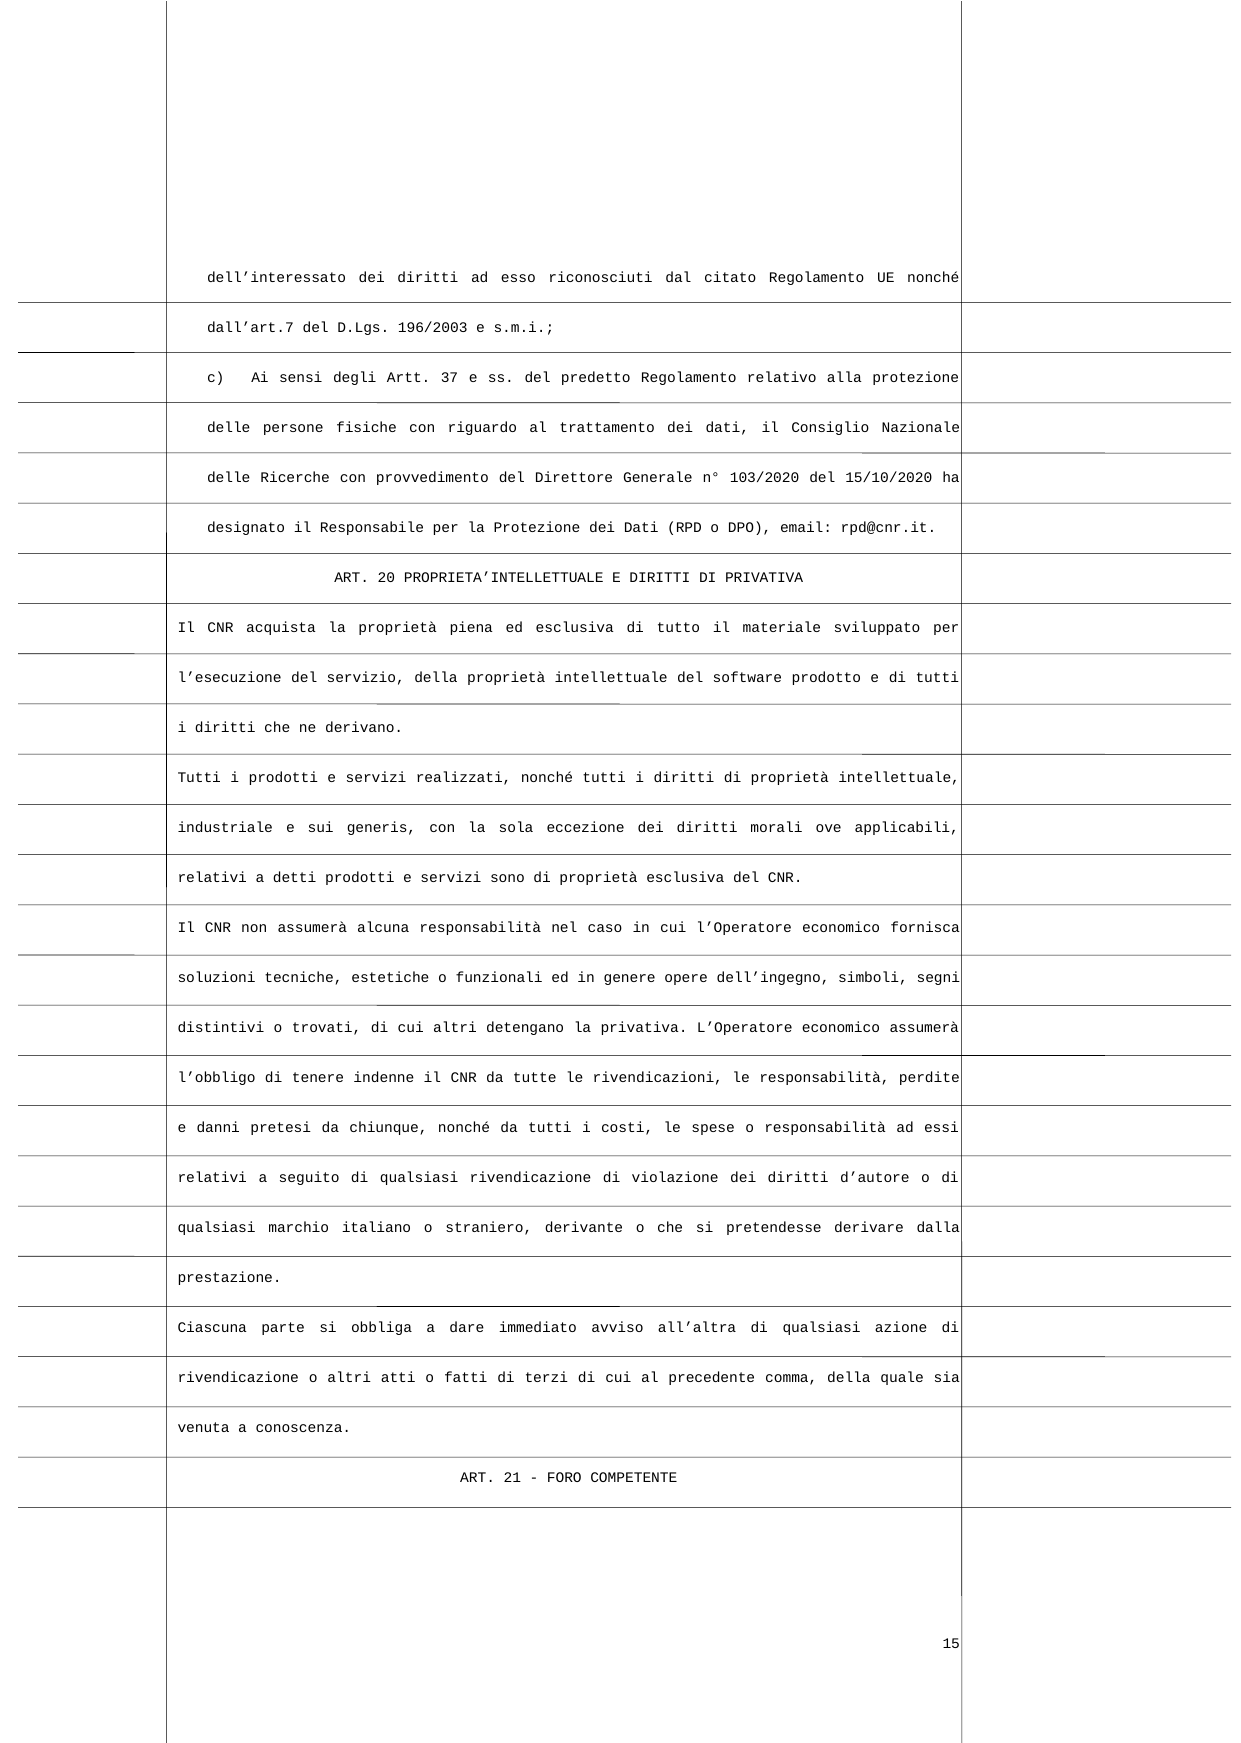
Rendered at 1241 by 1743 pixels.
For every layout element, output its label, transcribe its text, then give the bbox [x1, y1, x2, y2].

text Il CNR non assumerà alcuna responsabilità nel caso in cui l’Operatore economico fornisca soluzioni tecniche, estetiche o funzionali ed in genere opere dell’ingegno, simboli, segni distintivi o trovati, di cui altri detengano la privativa. L’Operatore economico assumerà l’obbligo di tenere indenne il CNR da tutte le rivendicazioni, le responsabilità, perdite e danni pretesi da chiunque, nonché da tutti i costi, le spese o responsabilità ad essi relativi a seguito di qualsiasi rivendicazione di violazione dei diritti d’autore o di qualsiasi marchio italiano o straniero, derivante o che si pretendesse derivare dalla prestazione. [177, 901, 960, 1301]
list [207, 251, 960, 351]
text Tutti i prodotti e servizi realizzati, nonché tutti i diritti di proprietà intellettuale, industriale e sui generis, con la sola eccezione dei diritti morali ove applicabili, relativi a detti prodotti e servizi sono di proprietà esclusiva del CNR. [177, 751, 960, 901]
list ART. 20 PROPRIETA’INTELLETTUALE E DIRITTI DI PRIVATIVA [177, 551, 960, 601]
text Ciascuna parte si obbliga a dare immediato avviso all’altra di qualsiasi azione di rivendicazione o altri atti o fatti di terzi di cui al precedente comma, della quale sia venuta a conoscenza. [177, 1301, 960, 1451]
text ART. 21 - FORO COMPETENTE [177, 1451, 960, 1501]
text Il CNR acquista la proprietà piena ed esclusiva di tutto il materiale sviluppato per l’esecuzione del servizio, della proprietà intellettuale del software prodotto e di tutti i diritti che ne derivano. [177, 601, 960, 751]
list c) Ai sensi degli Artt. 37 e ss. del predetto Regolamento relativo alla protezione delle persone fisiche con riguardo al trattamento dei dati, il Consiglio Nazionale delle Ricerche con provvedimento del Direttore Generale n° 103/2020 del 15/10/2020 ha designato il Responsabile per la Protezione dei Dati (RPD o DPO), email: rpd@cnr.it. [207, 351, 960, 551]
